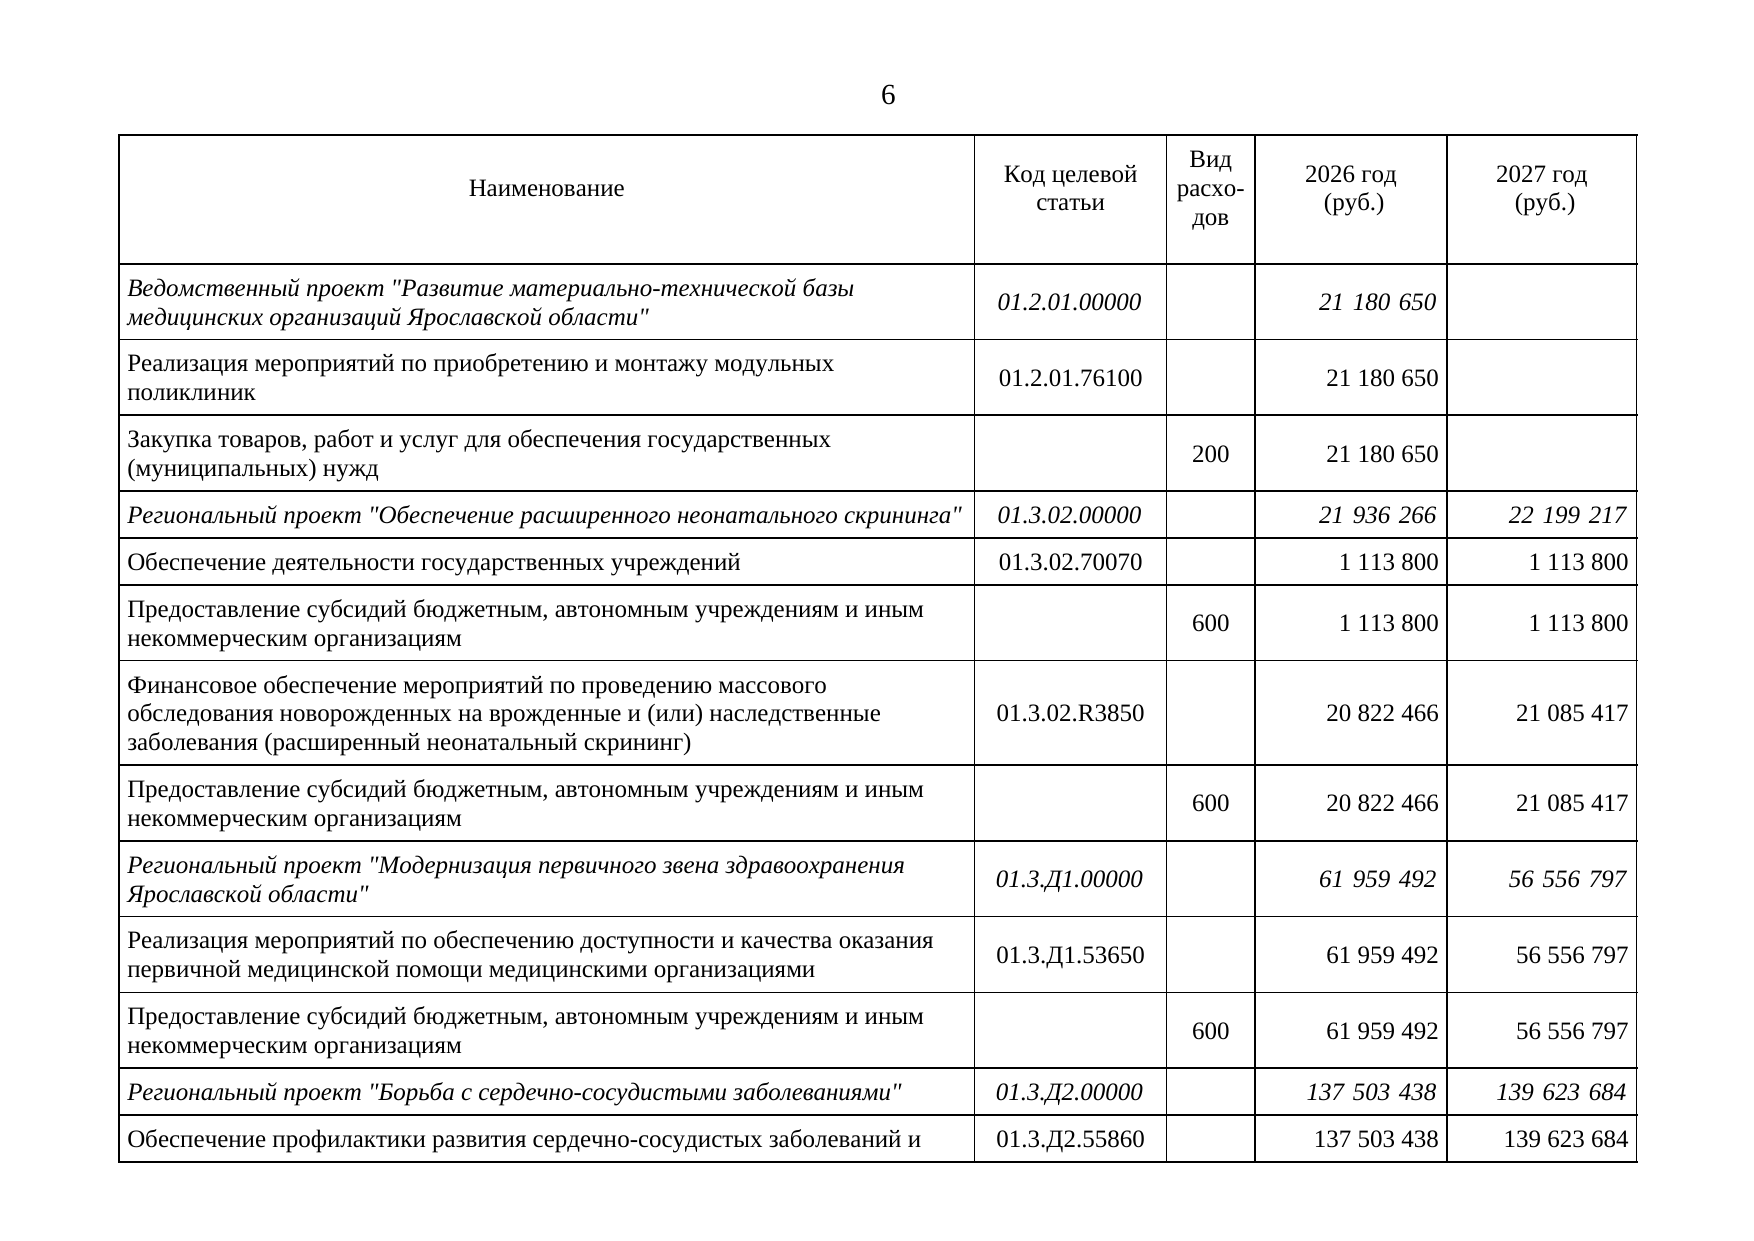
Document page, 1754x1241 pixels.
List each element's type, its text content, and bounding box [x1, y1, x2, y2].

table_cell Предоставление субсидий бюджетным, автономным учреждениям и иным некоммерческим организациям [120, 766, 974, 840]
table_cell 61 959 492 [1256, 993, 1446, 1067]
table_header Код целевой статьи [975, 136, 1166, 263]
table_cell Обеспечение деятельности государственных учреждений [120, 539, 974, 584]
table_cell [1448, 340, 1636, 414]
table_cell Предоставление субсидий бюджетным, автономным учреждениям и иным некоммерческим организациям [120, 993, 974, 1067]
table_cell 01.3.Д2.00000 [975, 1069, 1166, 1114]
table_cell 21 180 650 [1256, 416, 1446, 490]
table_cell Предоставление субсидий бюджетным, автономным учреждениям и иным некоммерческим организациям [120, 586, 974, 660]
table_cell Ведомственный проект "Развитие материально-технической базы медицинских организаций Ярославской области" [120, 265, 974, 339]
table_cell 1 113 800 [1256, 539, 1446, 584]
table_cell [1448, 416, 1636, 490]
table_cell 01.3.Д1.00000 [975, 842, 1166, 916]
table_cell [975, 766, 1166, 840]
table_cell Закупка товаров, работ и услуг для обеспечения государственных (муниципальных) нужд [120, 416, 974, 490]
table_cell Региональный проект "Модернизация первичного звена здравоохранения Ярославской области" [120, 842, 974, 916]
table_cell [975, 416, 1166, 490]
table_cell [120, 1116, 974, 1161]
table_cell [1167, 1069, 1254, 1114]
table_cell 21 085 417 [1448, 661, 1636, 764]
table_cell 21 180 650 [1256, 340, 1446, 414]
table_cell 137 503 438 [1256, 1116, 1446, 1161]
table_cell 20 822 466 [1256, 766, 1446, 840]
table_cell [1167, 492, 1254, 537]
table_cell [975, 586, 1166, 660]
table_cell 139 623 684 [1448, 1069, 1636, 1114]
table_cell 01.2.01.00000 [975, 265, 1166, 339]
table_cell 137 503 438 [1256, 1069, 1446, 1114]
table_cell 21 180 650 [1256, 265, 1446, 339]
table_cell 01.3.02.00000 [975, 492, 1166, 537]
table_cell 21 936 266 [1256, 492, 1446, 537]
table_cell [1448, 265, 1636, 339]
table_cell 1 113 800 [1448, 586, 1636, 660]
table_cell [1167, 1116, 1254, 1161]
table_header Вид расхо- дов [1167, 136, 1254, 263]
table_cell [975, 993, 1166, 1067]
table_cell [1167, 340, 1254, 414]
table_cell [1167, 842, 1254, 916]
table_cell 600 [1167, 766, 1254, 840]
table_cell 200 [1167, 416, 1254, 490]
table_cell 61 959 492 [1256, 842, 1446, 916]
table_cell 56 556 797 [1448, 917, 1636, 991]
table_cell 01.2.01.76100 [975, 340, 1166, 414]
table_cell [1167, 917, 1254, 991]
table_cell Региональный проект "Обеспечение расширенного неонатального скрининга" [120, 492, 974, 537]
table_cell [1167, 539, 1254, 584]
table_cell 56 556 797 [1448, 993, 1636, 1067]
table_cell 20 822 466 [1256, 661, 1446, 764]
table_cell 600 [1167, 993, 1254, 1067]
table_cell 01.3.Д2.55860 [975, 1116, 1166, 1161]
table_cell 01.3.Д1.53650 [975, 917, 1166, 991]
table_cell 600 [1167, 586, 1254, 660]
table_cell 56 556 797 [1448, 842, 1636, 916]
table_header 2027 год (руб.) [1448, 136, 1636, 263]
table_header 2026 год (руб.) [1256, 136, 1446, 263]
table_cell 01.3.02.70070 [975, 539, 1166, 584]
table_cell 21 085 417 [1448, 766, 1636, 840]
table_cell 139 623 684 [1448, 1116, 1636, 1161]
table_cell [1167, 661, 1254, 764]
table_cell 01.3.02.R3850 [975, 661, 1166, 764]
table_cell Финансовое обеспечение мероприятий по проведению массового обследования новорожденных на врожденные и (или) наследственные заболевания (расширенный неонатальный скрининг) [120, 661, 974, 764]
table_cell Реализация мероприятий по обеспечению доступности и качества оказания первичной медицинской помощи медицинскими организациями [120, 917, 974, 991]
table_cell 1 113 800 [1448, 539, 1636, 584]
table_cell Реализация мероприятий по приобретению и монтажу модульных поликлиник [120, 340, 974, 414]
table_cell Региональный проект "Борьба с сердечно-сосудистыми заболеваниями" [120, 1069, 974, 1114]
table_header Наименование [120, 136, 974, 263]
table_cell [1167, 265, 1254, 339]
table_cell 22 199 217 [1448, 492, 1636, 537]
table_cell 1 113 800 [1256, 586, 1446, 660]
table_cell 61 959 492 [1256, 917, 1446, 991]
